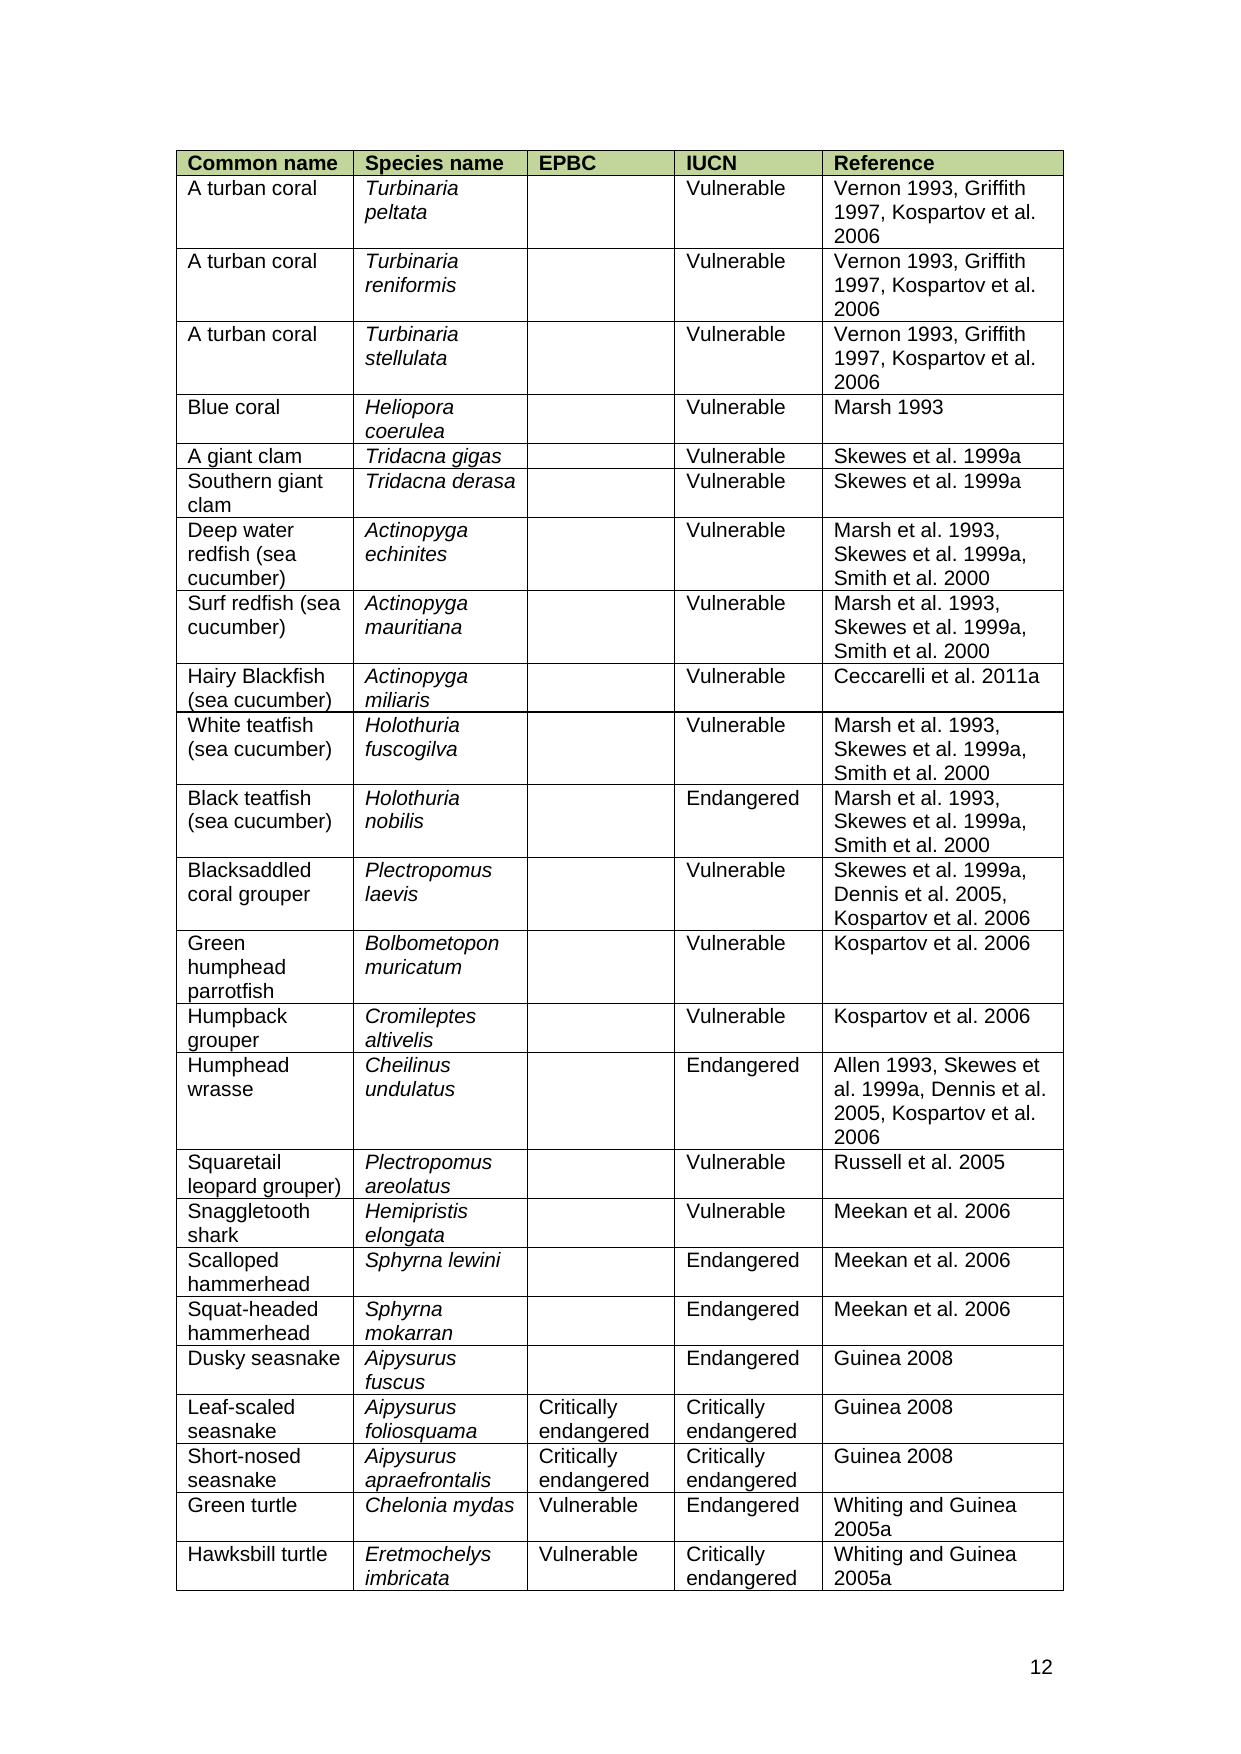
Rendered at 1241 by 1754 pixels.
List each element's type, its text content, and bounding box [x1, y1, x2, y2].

table_cell [528, 1297, 674, 1345]
table_cell [528, 591, 674, 662]
table_cell Cheilinus undulatus [354, 1053, 527, 1149]
table_cell Vulnerable [675, 444, 822, 468]
table_cell Whiting and Guinea 2005a [823, 1542, 1063, 1589]
table_cell [528, 469, 674, 517]
table_cell [528, 785, 674, 857]
table_cell Vulnerable [675, 395, 822, 443]
table_cell Scalloped hammerhead [177, 1248, 353, 1296]
table_cell A turban coral [177, 249, 353, 321]
table_cell Marsh et al. 1993, Skewes et al. 1999a, Smith et al. 2000 [823, 785, 1063, 857]
table_cell Vulnerable [675, 1199, 822, 1247]
table_cell Vulnerable [528, 1493, 674, 1541]
table_cell Vulnerable [675, 322, 822, 394]
table_cell Holothuria nobilis [354, 785, 527, 857]
table_cell Sphyrna mokarran [354, 1297, 527, 1345]
table_cell [528, 322, 674, 394]
table_cell Turbinaria peltata [354, 176, 527, 248]
table_cell [528, 931, 674, 1003]
table_cell [528, 713, 674, 784]
table_cell Heliopora coerulea [354, 395, 527, 443]
table_cell [528, 176, 674, 248]
table_cell A turban coral [177, 322, 353, 394]
table_cell Skewes et al. 1999a [823, 469, 1063, 517]
table_cell Critically endangered [528, 1395, 674, 1443]
table_cell [528, 1248, 674, 1296]
table_cell Eretmochelys imbricata [354, 1542, 527, 1589]
table_cell Ceccarelli et al. 2011a [823, 664, 1063, 711]
table_cell Vulnerable [675, 469, 822, 517]
table_cell [528, 395, 674, 443]
table_cell Vulnerable [675, 249, 822, 321]
table_cell Vulnerable [675, 1004, 822, 1052]
table_header EPBC [528, 151, 674, 175]
table_cell Vulnerable [675, 591, 822, 662]
table_cell Vulnerable [528, 1542, 674, 1589]
table_cell Endangered [675, 1493, 822, 1541]
table_cell Actinopyga mauritiana [354, 591, 527, 662]
table_cell [528, 1004, 674, 1052]
table_cell Leaf-scaled seasnake [177, 1395, 353, 1443]
table_cell Chelonia mydas [354, 1493, 527, 1541]
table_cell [823, 176, 1063, 248]
table_cell Marsh et al. 1993, Skewes et al. 1999a, Smith et al. 2000 [823, 713, 1063, 784]
table_cell [528, 664, 674, 711]
table_header IUCN [675, 151, 822, 175]
table_cell [528, 858, 674, 930]
table_cell Endangered [675, 1053, 822, 1149]
table_cell Sphyrna lewini [354, 1248, 527, 1296]
table_cell Russell et al. 2005 [823, 1150, 1063, 1198]
table_cell A turban coral [177, 176, 353, 248]
table_cell Cromileptes altivelis [354, 1004, 527, 1052]
table_header Reference [823, 151, 1063, 175]
table_cell [528, 1150, 674, 1198]
table_cell Green humphead parrotfish [177, 931, 353, 1003]
table_cell Aipysurus apraefrontalis [354, 1444, 527, 1492]
table_cell [528, 1199, 674, 1247]
table_cell Blue coral [177, 395, 353, 443]
table_cell Allen 1993, Skewes et al. 1999a, Dennis et al. 2005, Kospartov et al. 2006 [823, 1053, 1063, 1149]
table_cell Endangered [675, 1248, 822, 1296]
table_cell Turbinaria stellulata [354, 322, 527, 394]
table_cell [528, 1346, 674, 1394]
table_cell Plectropomus areolatus [354, 1150, 527, 1198]
table_cell Bolbometopon muricatum [354, 931, 527, 1003]
table_cell Meekan et al. 2006 [823, 1297, 1063, 1345]
table_cell Green turtle [177, 1493, 353, 1541]
table_cell Skewes et al. 1999a [823, 444, 1063, 468]
table_cell Dusky seasnake [177, 1346, 353, 1394]
table_cell Hairy Blackfish (sea cucumber) [177, 664, 353, 711]
table_cell Snaggletooth shark [177, 1199, 353, 1247]
table_cell Critically endangered [675, 1395, 822, 1443]
table_cell Vernon 1993, Griffith 1997, Kospartov et al. 2006 [823, 322, 1063, 394]
table_cell Southern giant clam [177, 469, 353, 517]
table_cell Kospartov et al. 2006 [823, 1004, 1063, 1052]
table_cell Aipysurus fuscus [354, 1346, 527, 1394]
table_cell Vulnerable [675, 931, 822, 1003]
table_cell Aipysurus foliosquama [354, 1395, 527, 1443]
table_cell Short-nosed seasnake [177, 1444, 353, 1492]
table_cell Skewes et al. 1999a, Dennis et al. 2005, Kospartov et al. 2006 [823, 858, 1063, 930]
table_cell Vulnerable [675, 176, 822, 248]
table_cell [823, 249, 1063, 321]
table_cell Meekan et al. 2006 [823, 1248, 1063, 1296]
table_cell Tridacna gigas [354, 444, 527, 468]
table_cell Vulnerable [675, 1150, 822, 1198]
table_cell Vulnerable [675, 713, 822, 784]
table_cell Marsh et al. 1993, Skewes et al. 1999a, Smith et al. 2000 [823, 518, 1063, 589]
table_cell Endangered [675, 1346, 822, 1394]
table_cell Vulnerable [675, 518, 822, 589]
table_cell Hawksbill turtle [177, 1542, 353, 1589]
table_cell Blacksaddled coral grouper [177, 858, 353, 930]
table_cell Kospartov et al. 2006 [823, 931, 1063, 1003]
table_cell Holothuria fuscogilva [354, 713, 527, 784]
table_cell Whiting and Guinea 2005a [823, 1493, 1063, 1541]
table_cell Guinea 2008 [823, 1346, 1063, 1394]
table_header Species name [354, 151, 527, 175]
table_cell White teatfish (sea cucumber) [177, 713, 353, 784]
table_cell Turbinaria reniformis [354, 249, 527, 321]
table_cell Endangered [675, 1297, 822, 1345]
table_cell A giant clam [177, 444, 353, 468]
table_cell Black teatfish (sea cucumber) [177, 785, 353, 857]
table_cell Guinea 2008 [823, 1444, 1063, 1492]
table_cell Tridacna derasa [354, 469, 527, 517]
table_header Common name [177, 151, 353, 175]
table_cell Critically endangered [675, 1444, 822, 1492]
table_cell Critically endangered [528, 1444, 674, 1492]
table_cell Critically endangered [675, 1542, 822, 1589]
table_cell Actinopyga miliaris [354, 664, 527, 711]
table_cell Guinea 2008 [823, 1395, 1063, 1443]
table_cell Marsh 1993 [823, 395, 1063, 443]
table_cell Plectropomus laevis [354, 858, 527, 930]
table_cell Meekan et al. 2006 [823, 1199, 1063, 1247]
table_cell [528, 1053, 674, 1149]
table_cell Squat-headed hammerhead [177, 1297, 353, 1345]
table_cell [528, 444, 674, 468]
table_cell Vulnerable [675, 664, 822, 711]
table_cell Hemipristis elongata [354, 1199, 527, 1247]
table_cell Endangered [675, 785, 822, 857]
table_cell Squaretail leopard grouper) [177, 1150, 353, 1198]
table_cell Vulnerable [675, 858, 822, 930]
table_cell Actinopyga echinites [354, 518, 527, 589]
table_cell Marsh et al. 1993, Skewes et al. 1999a, Smith et al. 2000 [823, 591, 1063, 662]
table_cell Humpback grouper [177, 1004, 353, 1052]
table_cell [528, 249, 674, 321]
table_cell [528, 518, 674, 589]
table_cell Humphead wrasse [177, 1053, 353, 1149]
table_cell Deep water redfish (sea cucumber) [177, 518, 353, 589]
table_cell Surf redfish (sea cucumber) [177, 591, 353, 662]
